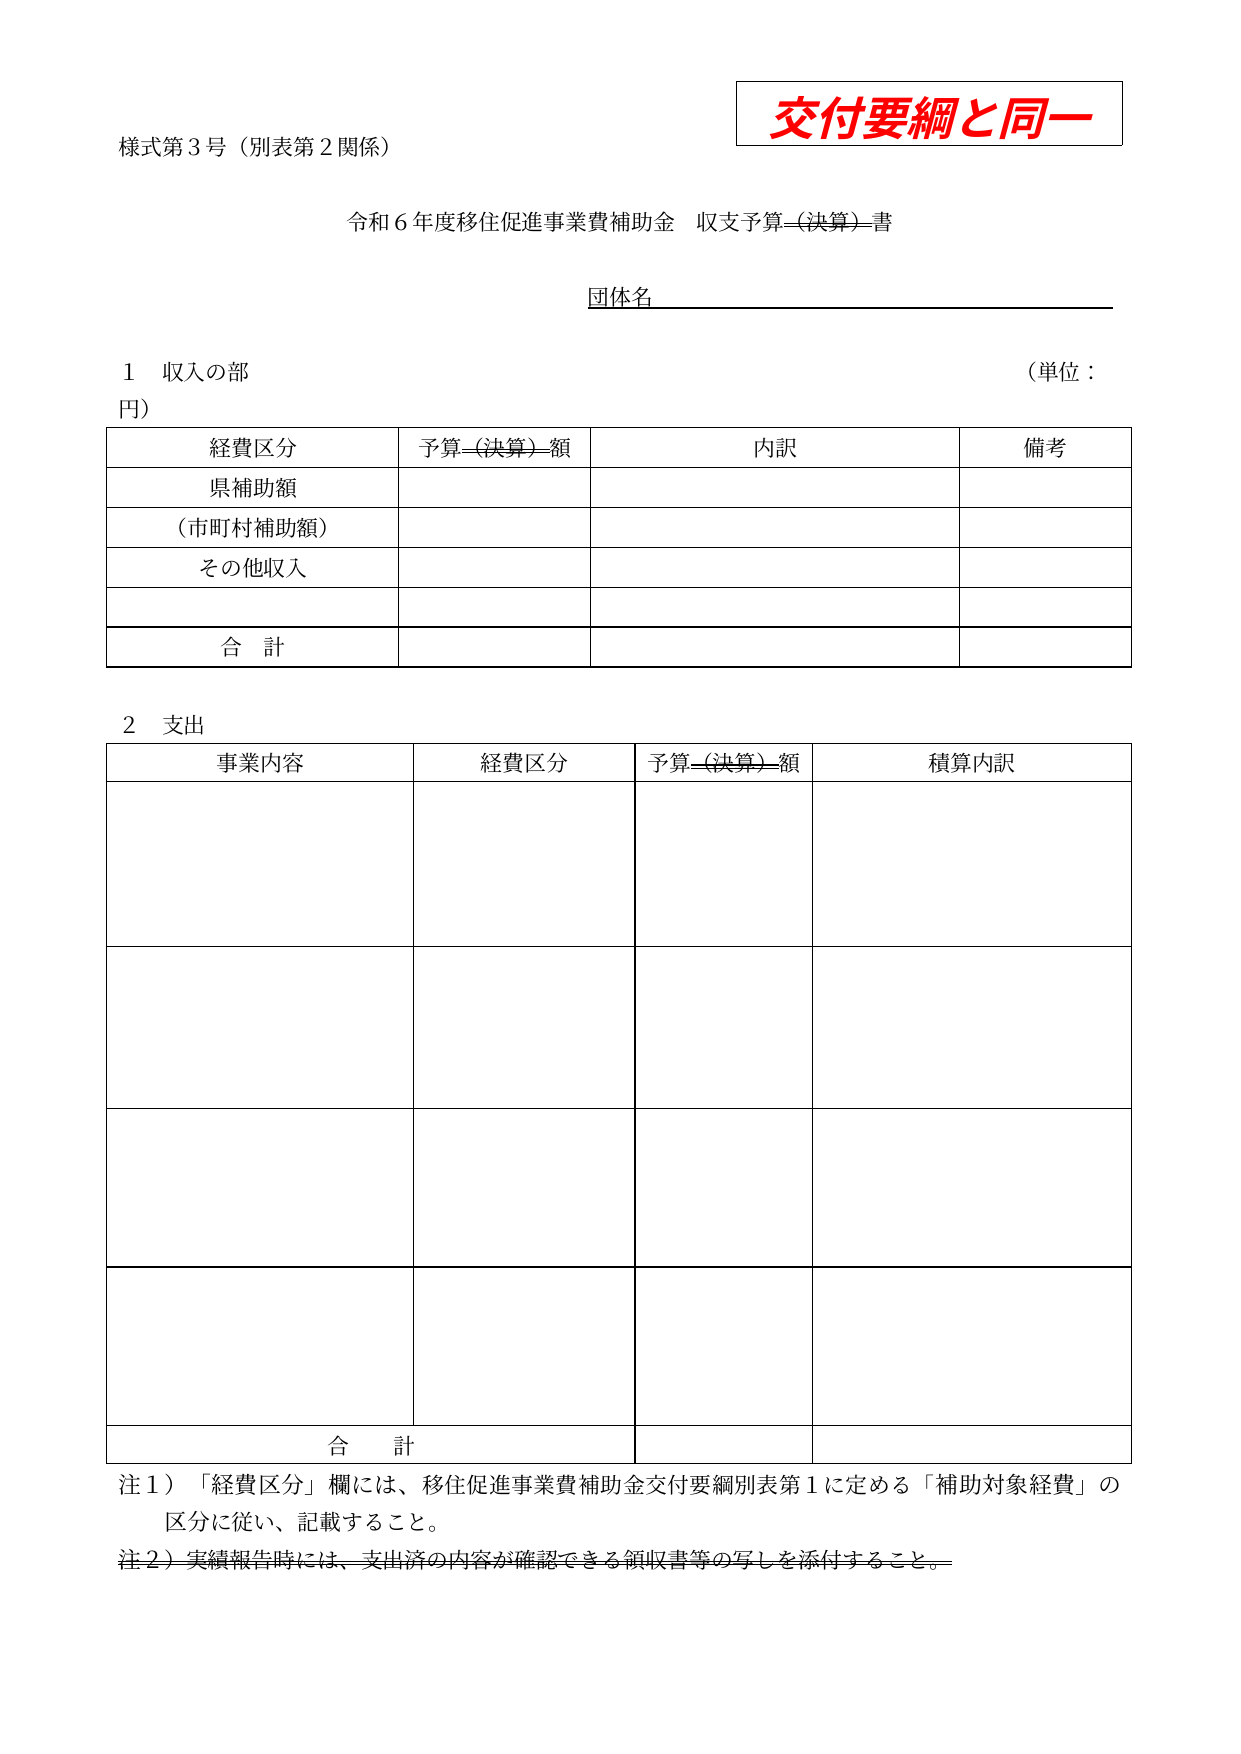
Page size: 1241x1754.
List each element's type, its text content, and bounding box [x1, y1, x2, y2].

table_cell （市町村補助額） [107, 508, 398, 547]
table_cell 合 計 [107, 628, 398, 666]
table_cell [813, 1268, 1131, 1425]
table_cell [414, 947, 634, 1108]
table_cell [960, 588, 1131, 626]
text 注２）実績報告時には、支出済の内容が確認できる領収書等の写しを添付すること。 [118, 1539, 1122, 1577]
table_header 経費区分 [414, 744, 634, 781]
table_cell [591, 548, 959, 587]
table_cell [591, 628, 959, 666]
table_cell [591, 468, 959, 507]
table_cell 県補助額 [107, 468, 398, 507]
table_cell [636, 1426, 812, 1463]
table_header 経費区分 [107, 428, 398, 467]
table_cell [813, 782, 1131, 946]
table_cell [107, 782, 413, 946]
table_cell [960, 628, 1131, 666]
table_header 予算（決算）額 [636, 744, 812, 781]
table_cell [636, 1109, 812, 1266]
table_cell [813, 947, 1131, 1108]
table_cell [636, 782, 812, 946]
table_cell [813, 1109, 1131, 1266]
table_cell [636, 947, 812, 1108]
table_cell [107, 1268, 413, 1425]
table_cell [399, 468, 590, 507]
table_cell [813, 1426, 1131, 1463]
table_header 備考 [960, 428, 1131, 467]
table_header 予算（決算）額 [399, 428, 590, 467]
text １ 収入の部 （単位：円） [118, 352, 1122, 427]
table_header 事業内容 [107, 744, 413, 781]
text 注１）「経費区分」欄には、移住促進事業費補助金交付要綱別表第１に定める「補助対象経費」の区分に従い、記載すること。 [118, 1464, 1122, 1539]
table_cell [960, 548, 1131, 587]
table_cell 合 計 [107, 1426, 634, 1463]
table_cell その他収入 [107, 548, 398, 587]
table_cell [960, 508, 1131, 547]
table_cell [399, 548, 590, 587]
table_header 積算内訳 [813, 744, 1131, 781]
table_cell [399, 588, 590, 626]
table_cell [399, 508, 590, 547]
table_cell [414, 782, 634, 946]
text ２ 支出 [118, 705, 1122, 742]
table_cell [107, 1109, 413, 1266]
table_cell [107, 588, 398, 626]
table_cell [399, 628, 590, 666]
table_cell [636, 1268, 812, 1425]
text 団体名 [118, 277, 1122, 314]
table_cell [960, 468, 1131, 507]
table_cell [414, 1109, 634, 1266]
text 令和６年度移住促進事業費補助金 収支予算（決算）書 [118, 202, 1122, 239]
table_cell [591, 508, 959, 547]
text 様式第３号（別表第２関係） [118, 127, 1122, 164]
table_header 内訳 [591, 428, 959, 467]
table_cell [591, 588, 959, 626]
table_cell [414, 1268, 634, 1425]
table_cell [107, 947, 413, 1108]
